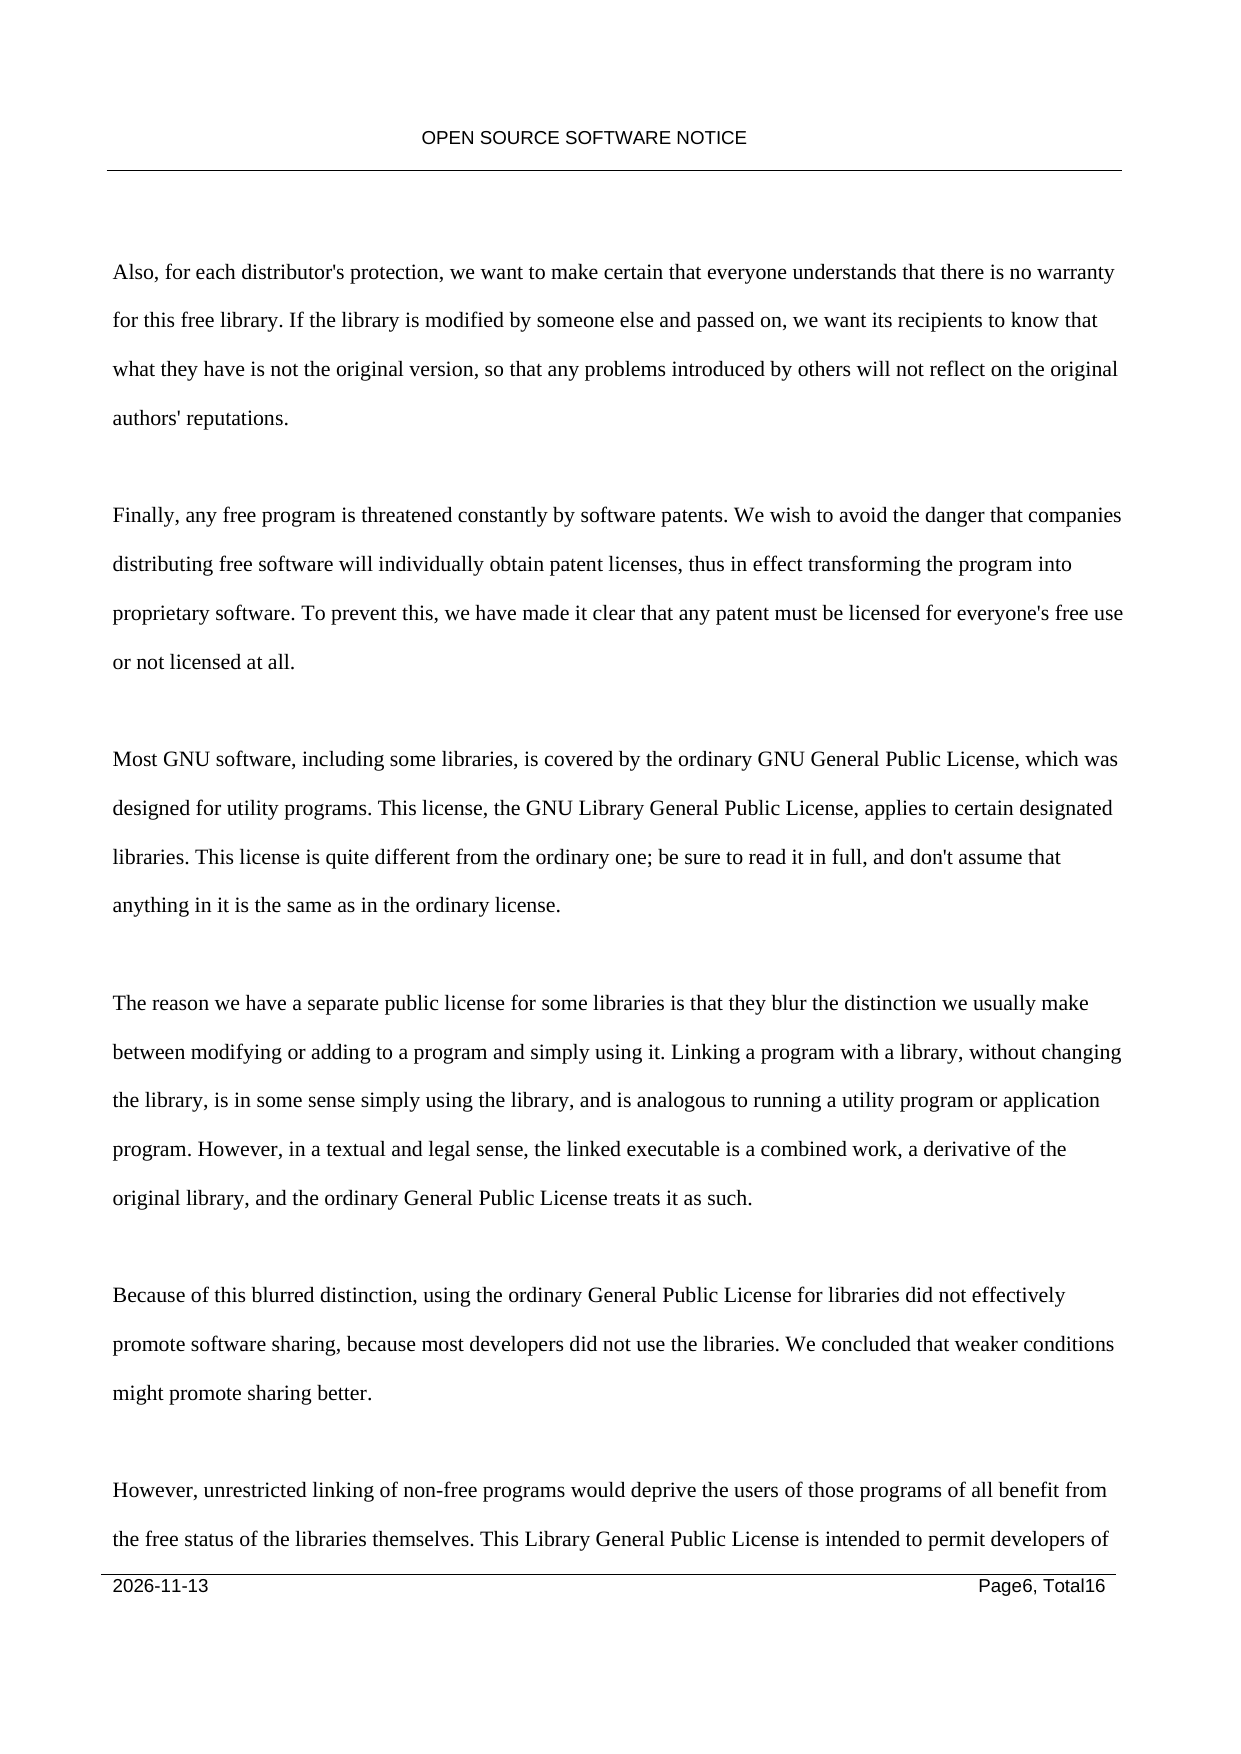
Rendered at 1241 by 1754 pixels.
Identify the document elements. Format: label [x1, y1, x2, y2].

text [112, 206, 1128, 1555]
